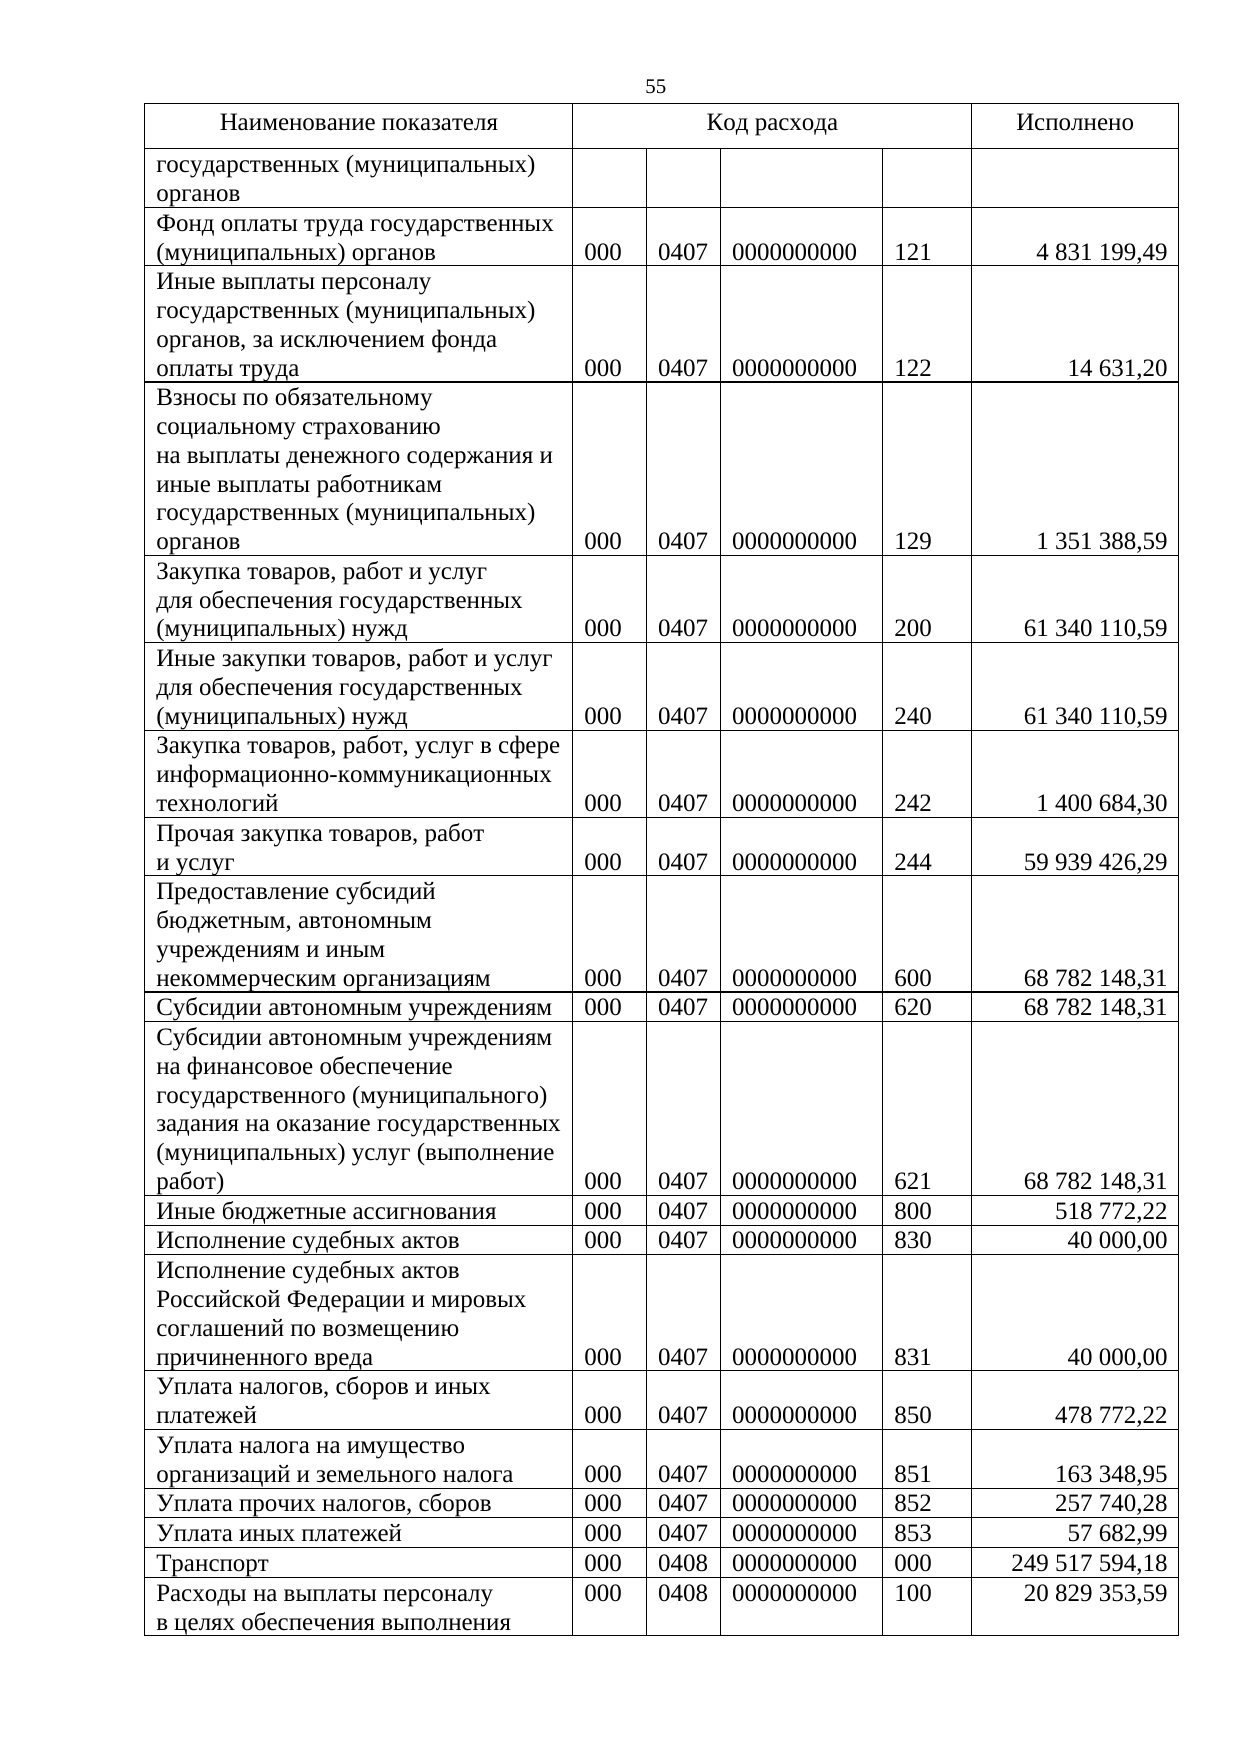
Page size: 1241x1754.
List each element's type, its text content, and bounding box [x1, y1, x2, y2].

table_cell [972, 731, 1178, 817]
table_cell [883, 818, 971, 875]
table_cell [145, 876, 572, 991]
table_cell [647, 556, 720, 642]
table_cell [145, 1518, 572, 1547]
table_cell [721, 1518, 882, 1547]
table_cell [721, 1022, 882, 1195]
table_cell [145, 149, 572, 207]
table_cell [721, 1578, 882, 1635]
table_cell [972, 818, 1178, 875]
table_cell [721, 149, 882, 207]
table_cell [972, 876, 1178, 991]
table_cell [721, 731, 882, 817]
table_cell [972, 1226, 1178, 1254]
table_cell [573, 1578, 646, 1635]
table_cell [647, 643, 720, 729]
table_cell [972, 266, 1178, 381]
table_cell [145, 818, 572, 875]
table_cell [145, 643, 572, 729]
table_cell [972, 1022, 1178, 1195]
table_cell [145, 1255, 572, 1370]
table_header Код расхода [573, 104, 971, 148]
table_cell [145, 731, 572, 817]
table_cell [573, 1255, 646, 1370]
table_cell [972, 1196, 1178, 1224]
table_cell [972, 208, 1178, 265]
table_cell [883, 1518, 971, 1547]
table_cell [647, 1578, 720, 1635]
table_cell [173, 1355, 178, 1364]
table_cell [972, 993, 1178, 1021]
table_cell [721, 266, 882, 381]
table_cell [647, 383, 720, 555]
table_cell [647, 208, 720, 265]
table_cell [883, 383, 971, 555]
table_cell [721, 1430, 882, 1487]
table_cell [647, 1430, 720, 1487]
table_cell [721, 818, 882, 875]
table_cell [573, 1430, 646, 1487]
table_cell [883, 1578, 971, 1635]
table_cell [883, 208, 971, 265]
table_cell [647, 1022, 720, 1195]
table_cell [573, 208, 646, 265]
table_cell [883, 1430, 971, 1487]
table_header Исполнено [972, 104, 1178, 148]
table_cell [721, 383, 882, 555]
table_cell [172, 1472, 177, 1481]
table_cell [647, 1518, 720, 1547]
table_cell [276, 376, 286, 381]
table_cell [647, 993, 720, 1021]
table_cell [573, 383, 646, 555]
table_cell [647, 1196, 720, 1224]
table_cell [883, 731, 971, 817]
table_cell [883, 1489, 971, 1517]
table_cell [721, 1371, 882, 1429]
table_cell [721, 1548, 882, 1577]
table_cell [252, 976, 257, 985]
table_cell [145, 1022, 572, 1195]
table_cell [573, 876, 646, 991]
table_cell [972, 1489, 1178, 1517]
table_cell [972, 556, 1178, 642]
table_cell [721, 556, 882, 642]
table_header Наименование показателя [145, 104, 572, 148]
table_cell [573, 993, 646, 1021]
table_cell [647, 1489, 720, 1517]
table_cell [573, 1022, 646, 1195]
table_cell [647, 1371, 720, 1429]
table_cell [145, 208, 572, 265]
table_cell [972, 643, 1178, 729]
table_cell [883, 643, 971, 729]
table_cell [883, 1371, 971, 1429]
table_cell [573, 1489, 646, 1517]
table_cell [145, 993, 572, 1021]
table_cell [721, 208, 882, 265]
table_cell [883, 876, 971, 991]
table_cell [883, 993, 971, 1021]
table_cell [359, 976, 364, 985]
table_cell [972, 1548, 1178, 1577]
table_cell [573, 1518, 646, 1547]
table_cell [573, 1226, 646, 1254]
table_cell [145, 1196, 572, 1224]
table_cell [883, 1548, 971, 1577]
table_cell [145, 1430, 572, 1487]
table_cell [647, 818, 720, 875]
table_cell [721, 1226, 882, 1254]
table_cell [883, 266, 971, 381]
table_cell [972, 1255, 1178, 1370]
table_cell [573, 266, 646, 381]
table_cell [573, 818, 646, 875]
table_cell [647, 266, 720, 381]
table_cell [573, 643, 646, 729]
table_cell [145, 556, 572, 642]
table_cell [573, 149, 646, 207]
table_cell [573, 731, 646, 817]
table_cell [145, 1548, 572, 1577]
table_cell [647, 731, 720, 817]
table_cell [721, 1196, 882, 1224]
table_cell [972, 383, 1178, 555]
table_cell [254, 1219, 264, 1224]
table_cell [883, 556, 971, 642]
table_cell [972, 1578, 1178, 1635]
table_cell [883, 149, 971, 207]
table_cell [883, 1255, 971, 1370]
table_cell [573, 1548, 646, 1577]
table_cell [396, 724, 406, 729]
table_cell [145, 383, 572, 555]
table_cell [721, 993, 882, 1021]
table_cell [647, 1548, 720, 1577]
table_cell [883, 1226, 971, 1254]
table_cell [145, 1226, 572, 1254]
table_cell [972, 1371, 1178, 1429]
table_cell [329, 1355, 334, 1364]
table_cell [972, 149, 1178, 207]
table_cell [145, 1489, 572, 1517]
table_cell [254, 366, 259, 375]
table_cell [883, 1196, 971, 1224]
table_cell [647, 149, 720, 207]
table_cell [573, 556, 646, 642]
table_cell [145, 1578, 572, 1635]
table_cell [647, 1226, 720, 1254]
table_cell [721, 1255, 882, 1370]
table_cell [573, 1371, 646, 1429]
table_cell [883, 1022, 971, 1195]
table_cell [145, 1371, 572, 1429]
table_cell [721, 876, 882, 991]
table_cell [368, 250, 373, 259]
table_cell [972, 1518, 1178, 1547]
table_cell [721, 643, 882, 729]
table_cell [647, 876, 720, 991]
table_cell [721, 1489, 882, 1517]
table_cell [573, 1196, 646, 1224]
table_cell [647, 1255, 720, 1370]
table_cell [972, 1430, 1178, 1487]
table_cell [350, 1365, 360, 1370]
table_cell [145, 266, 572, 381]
